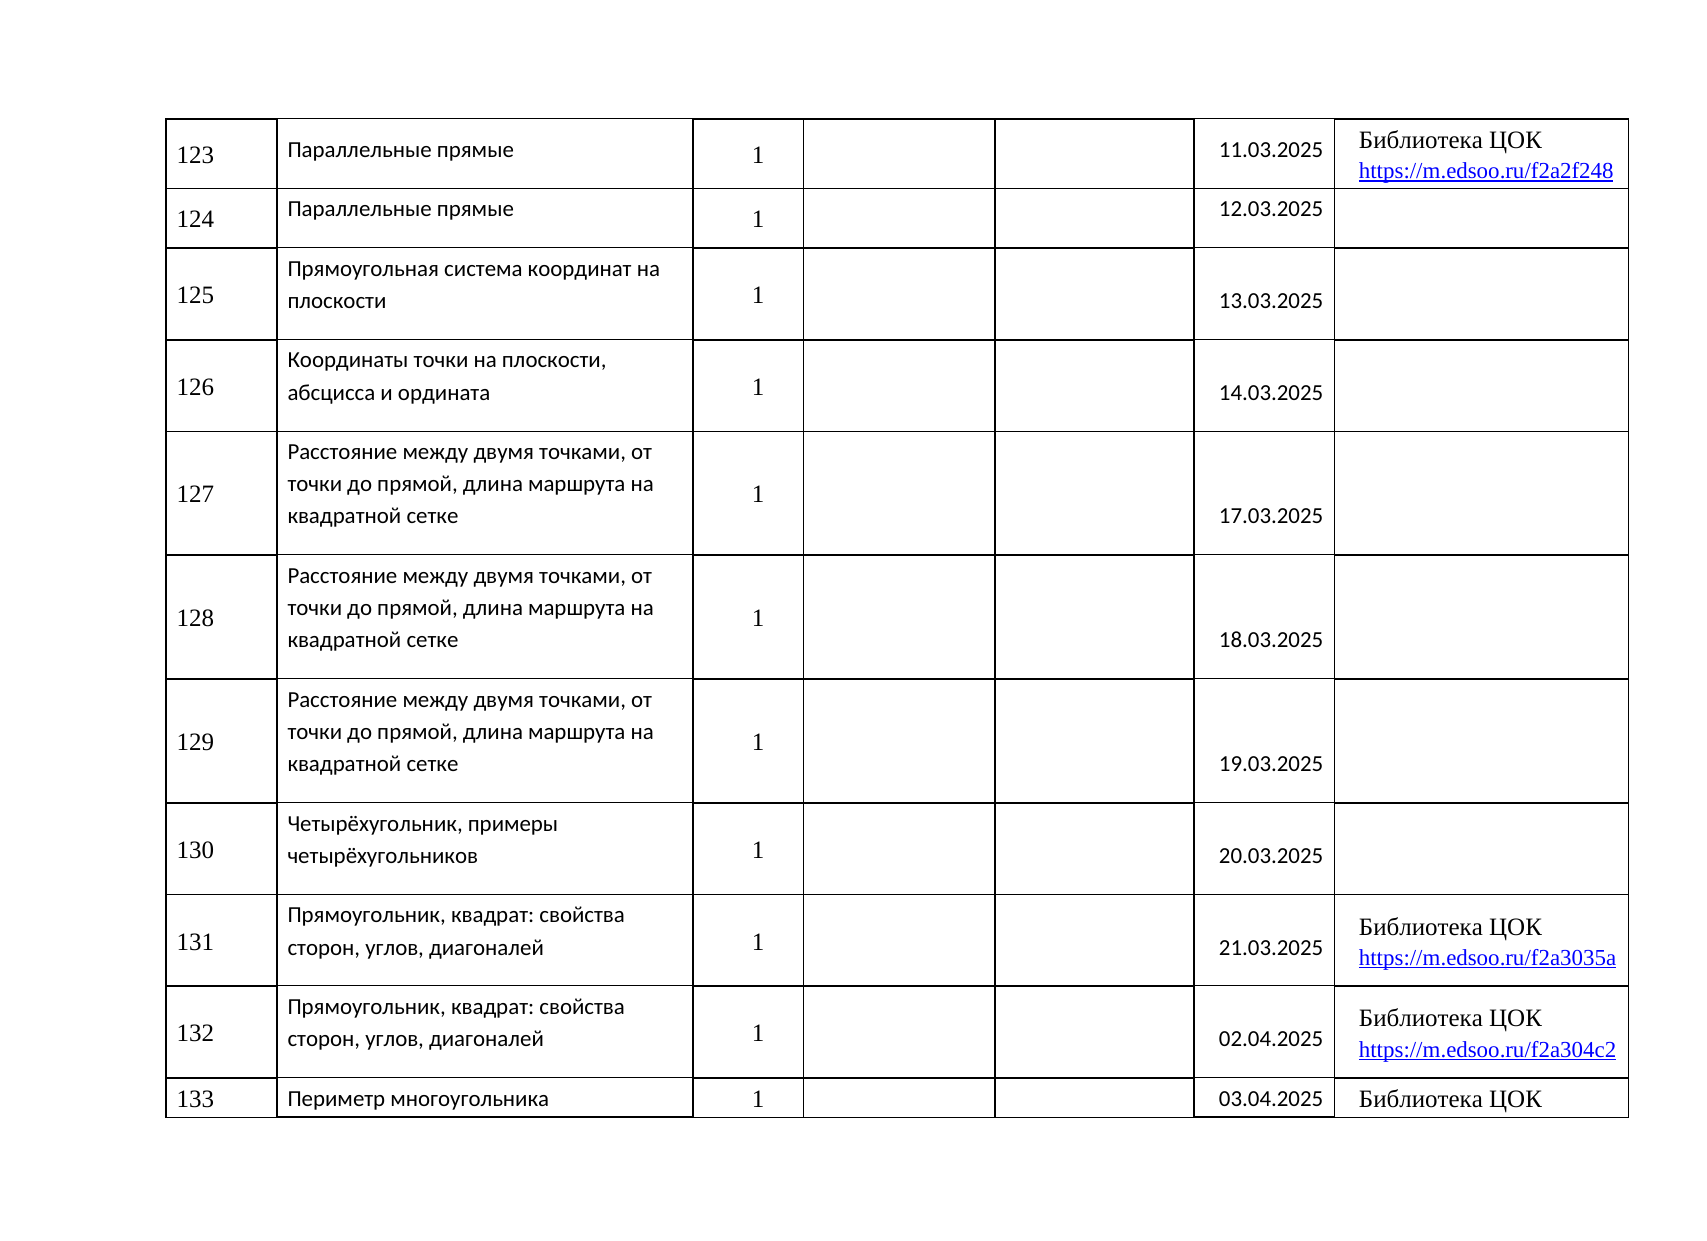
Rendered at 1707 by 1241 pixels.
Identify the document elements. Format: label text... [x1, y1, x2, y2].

table_cell [996, 249, 1193, 339]
table_cell [804, 556, 994, 678]
table_cell 132 [167, 987, 276, 1077]
table_cell Библиотека ЦОК https://m.edsoo.ru/f2a304c2 [1335, 987, 1628, 1077]
table_cell 1 [694, 804, 803, 894]
table_cell Координаты точки на плоскости, абсцисса и ордината [278, 340, 692, 431]
table_cell 129 [167, 680, 276, 802]
table_cell [804, 249, 994, 339]
table_cell [804, 895, 994, 985]
table_cell Расстояние между двумя точками, от точки до прямой, длина маршрута на квадратной сетке [278, 555, 692, 678]
table_cell Расстояние между двумя точками, от точки до прямой, длина маршрута на квадратной сетке [278, 679, 692, 802]
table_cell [278, 1078, 692, 1116]
table_cell [1335, 249, 1628, 339]
table_cell 1 [694, 895, 803, 985]
table_cell [996, 556, 1193, 678]
table_cell [996, 1079, 1193, 1116]
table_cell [1335, 1079, 1628, 1116]
table_cell 11.03.2025 [1195, 119, 1334, 188]
table_cell [1335, 804, 1628, 894]
table_cell 125 [167, 249, 276, 339]
table_cell [804, 432, 994, 554]
table_cell 1 [694, 341, 803, 431]
table_cell [996, 189, 1193, 247]
table_cell 1 [694, 556, 803, 678]
table_cell Прямоугольник, квадрат: свойства сторон, углов, диагоналей [278, 895, 692, 985]
table_cell 1 [694, 432, 803, 554]
table_cell [996, 804, 1193, 894]
table_cell 127 [167, 432, 276, 554]
table_cell [996, 895, 1193, 985]
table_cell Параллельные прямые [278, 119, 692, 188]
table_cell Библиотека ЦОК https://m.edsoo.ru/f2a2f248 [1335, 120, 1628, 188]
table_cell 03.04.2025 [1195, 1078, 1334, 1116]
table_cell 14.03.2025 [1195, 340, 1334, 431]
table_cell [996, 987, 1193, 1077]
table_cell 02.04.2025 [1195, 986, 1334, 1077]
table_cell [996, 432, 1193, 554]
table_cell 20.03.2025 [1195, 803, 1334, 894]
table_cell 124 [167, 189, 276, 247]
table_cell [804, 804, 994, 894]
table_cell [996, 680, 1193, 802]
table_cell 1 [694, 1079, 803, 1116]
table_cell Параллельные прямые [278, 189, 692, 247]
table_cell Прямоугольник, квадрат: свойства сторон, углов, диагоналей [278, 986, 692, 1077]
table_cell [1335, 556, 1628, 678]
table_cell 21.03.2025 [1195, 895, 1334, 985]
table_cell [804, 189, 994, 247]
table_cell [1335, 680, 1628, 802]
table_cell 13.03.2025 [1195, 248, 1334, 339]
table_cell [804, 680, 994, 802]
table_cell Библиотека ЦОК https://m.edsoo.ru/f2a3035a [1335, 895, 1628, 985]
table_cell 1 [694, 120, 803, 188]
table_cell [804, 1079, 994, 1116]
table_cell 128 [167, 556, 276, 678]
table_cell Расстояние между двумя точками, от точки до прямой, длина маршрута на квадратной сетке [278, 432, 692, 554]
table_cell 133 [167, 1079, 276, 1116]
table_cell [996, 120, 1193, 188]
table_cell 1 [694, 249, 803, 339]
table_cell [804, 341, 994, 431]
table_cell [1335, 432, 1628, 554]
table_cell Четырёхугольник, примеры четырёхугольников [278, 803, 692, 894]
table_cell 1 [694, 189, 803, 247]
table_cell [804, 987, 994, 1077]
table_cell 12.03.2025 [1195, 189, 1334, 247]
table_cell [804, 120, 994, 188]
table_cell 126 [167, 341, 276, 431]
table_cell [1335, 189, 1628, 247]
table_cell 130 [167, 804, 276, 894]
table_cell 19.03.2025 [1195, 679, 1334, 802]
table_cell [996, 341, 1193, 431]
table_cell 17.03.2025 [1195, 432, 1334, 554]
table_cell 123 [167, 120, 276, 188]
table_cell 1 [694, 680, 803, 802]
table_cell 1 [694, 987, 803, 1077]
table_cell Прямоугольная система координат на плоскости [278, 248, 692, 339]
table_cell [1335, 341, 1628, 431]
table_cell 18.03.2025 [1195, 555, 1334, 678]
table_cell 131 [167, 895, 276, 985]
